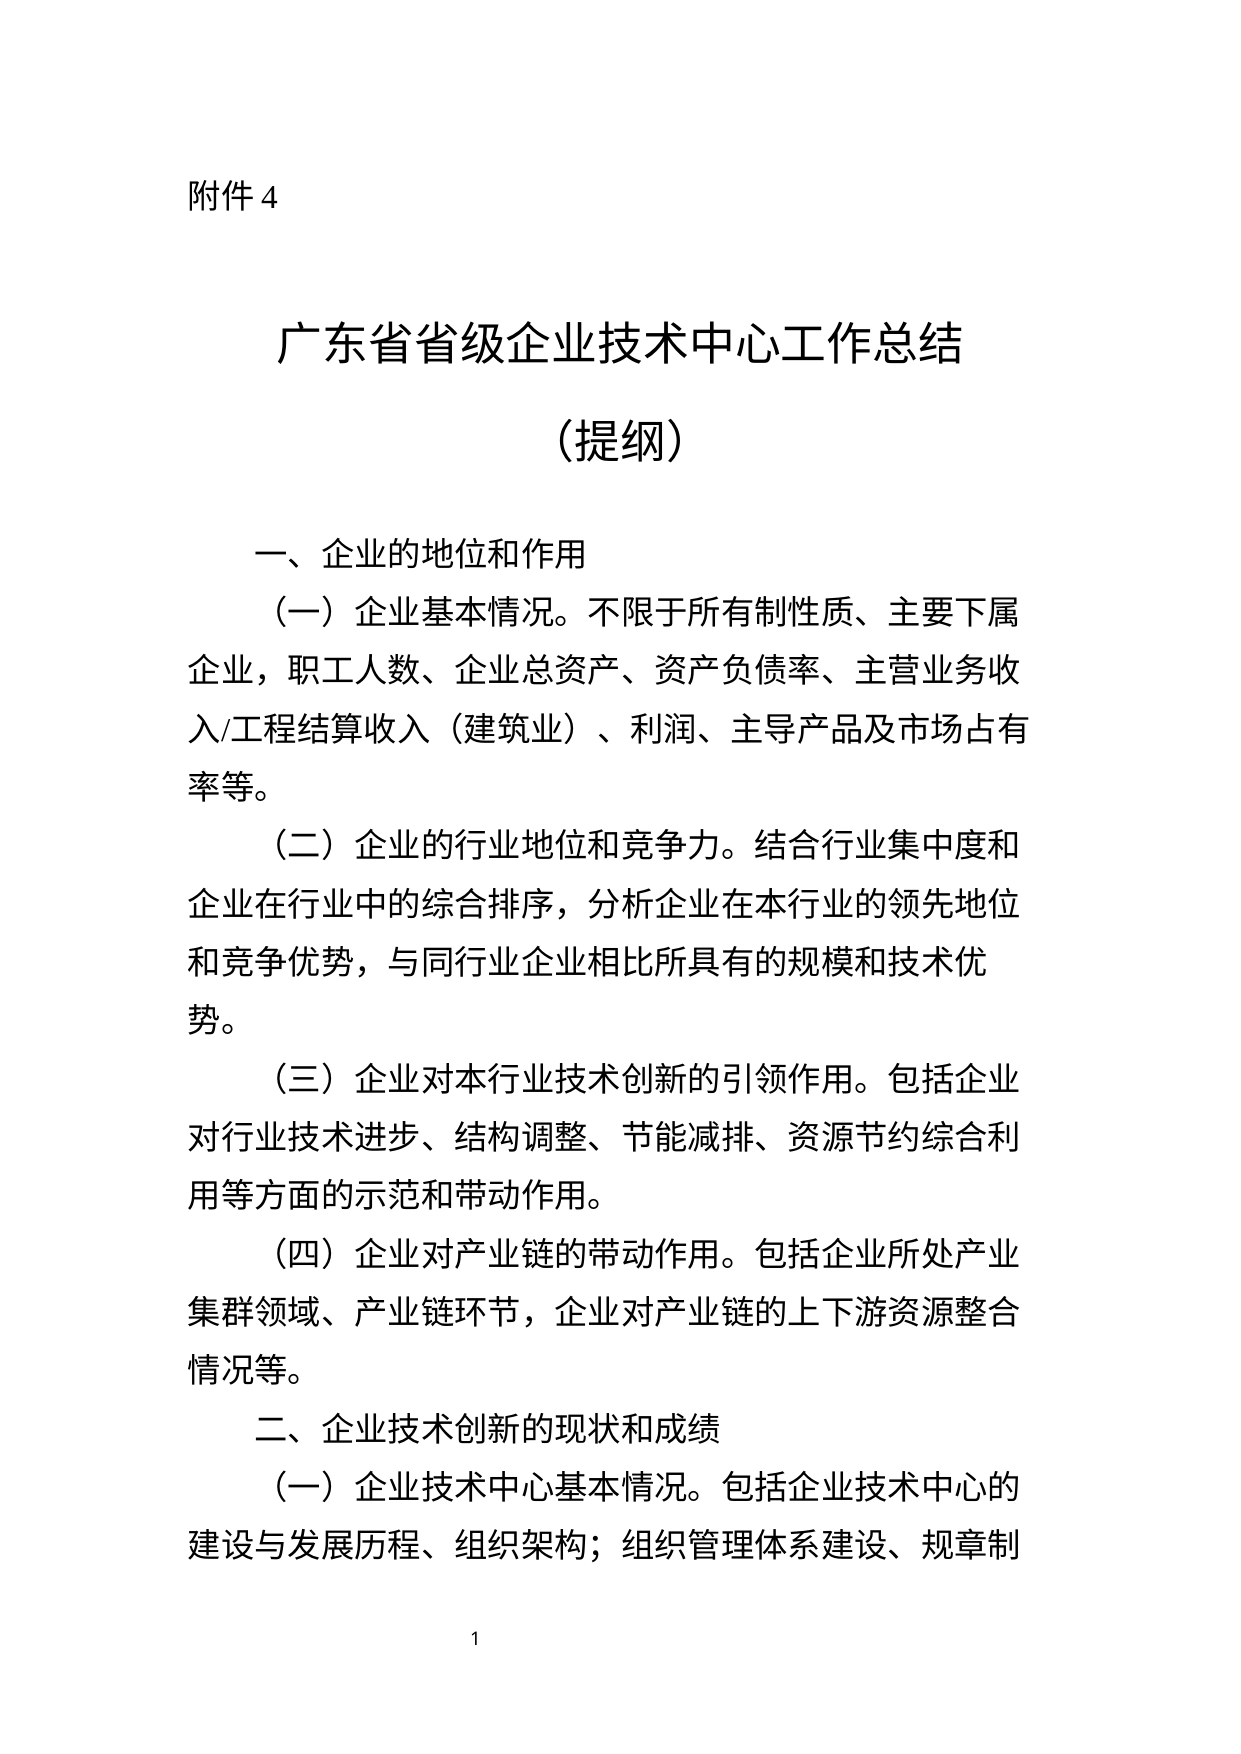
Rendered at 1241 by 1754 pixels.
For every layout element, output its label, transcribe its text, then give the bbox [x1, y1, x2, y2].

text （四）企业对产业链的带动作用。包括企业所处产业集群领域、产业链环节，企业对产业链的上下游资源整合情况等。 [187, 1219, 1053, 1394]
text （三）企业对本行业技术创新的引领作用。包括企业对行业技术进步、结构调整、节能减排、资源节约综合利用等方面的示范和带动作用。 [187, 1044, 1053, 1219]
text （提纲） [187, 389, 1053, 487]
text （一）企业基本情况。不限于所有制性质、主要下属企业，职工人数、企业总资产、资产负债率、主营业务收入/工程结算收入（建筑业）、利润、主导产品及市场占有率等。 [187, 578, 1053, 811]
text （二）企业的行业地位和竞争力。结合行业集中度和企业在行业中的综合排序，分析企业在本行业的领先地位和竞争优势，与同行业企业相比所具有的规模和技术优势。 [187, 811, 1053, 1044]
text 二、企业技术创新的现状和成绩 [187, 1394, 1053, 1453]
text 一、企业的地位和作用 [187, 519, 1053, 578]
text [187, 1453, 1053, 1569]
text 附件4 [187, 162, 1053, 227]
text 广东省省级企业技术中心工作总结 [187, 292, 1053, 389]
